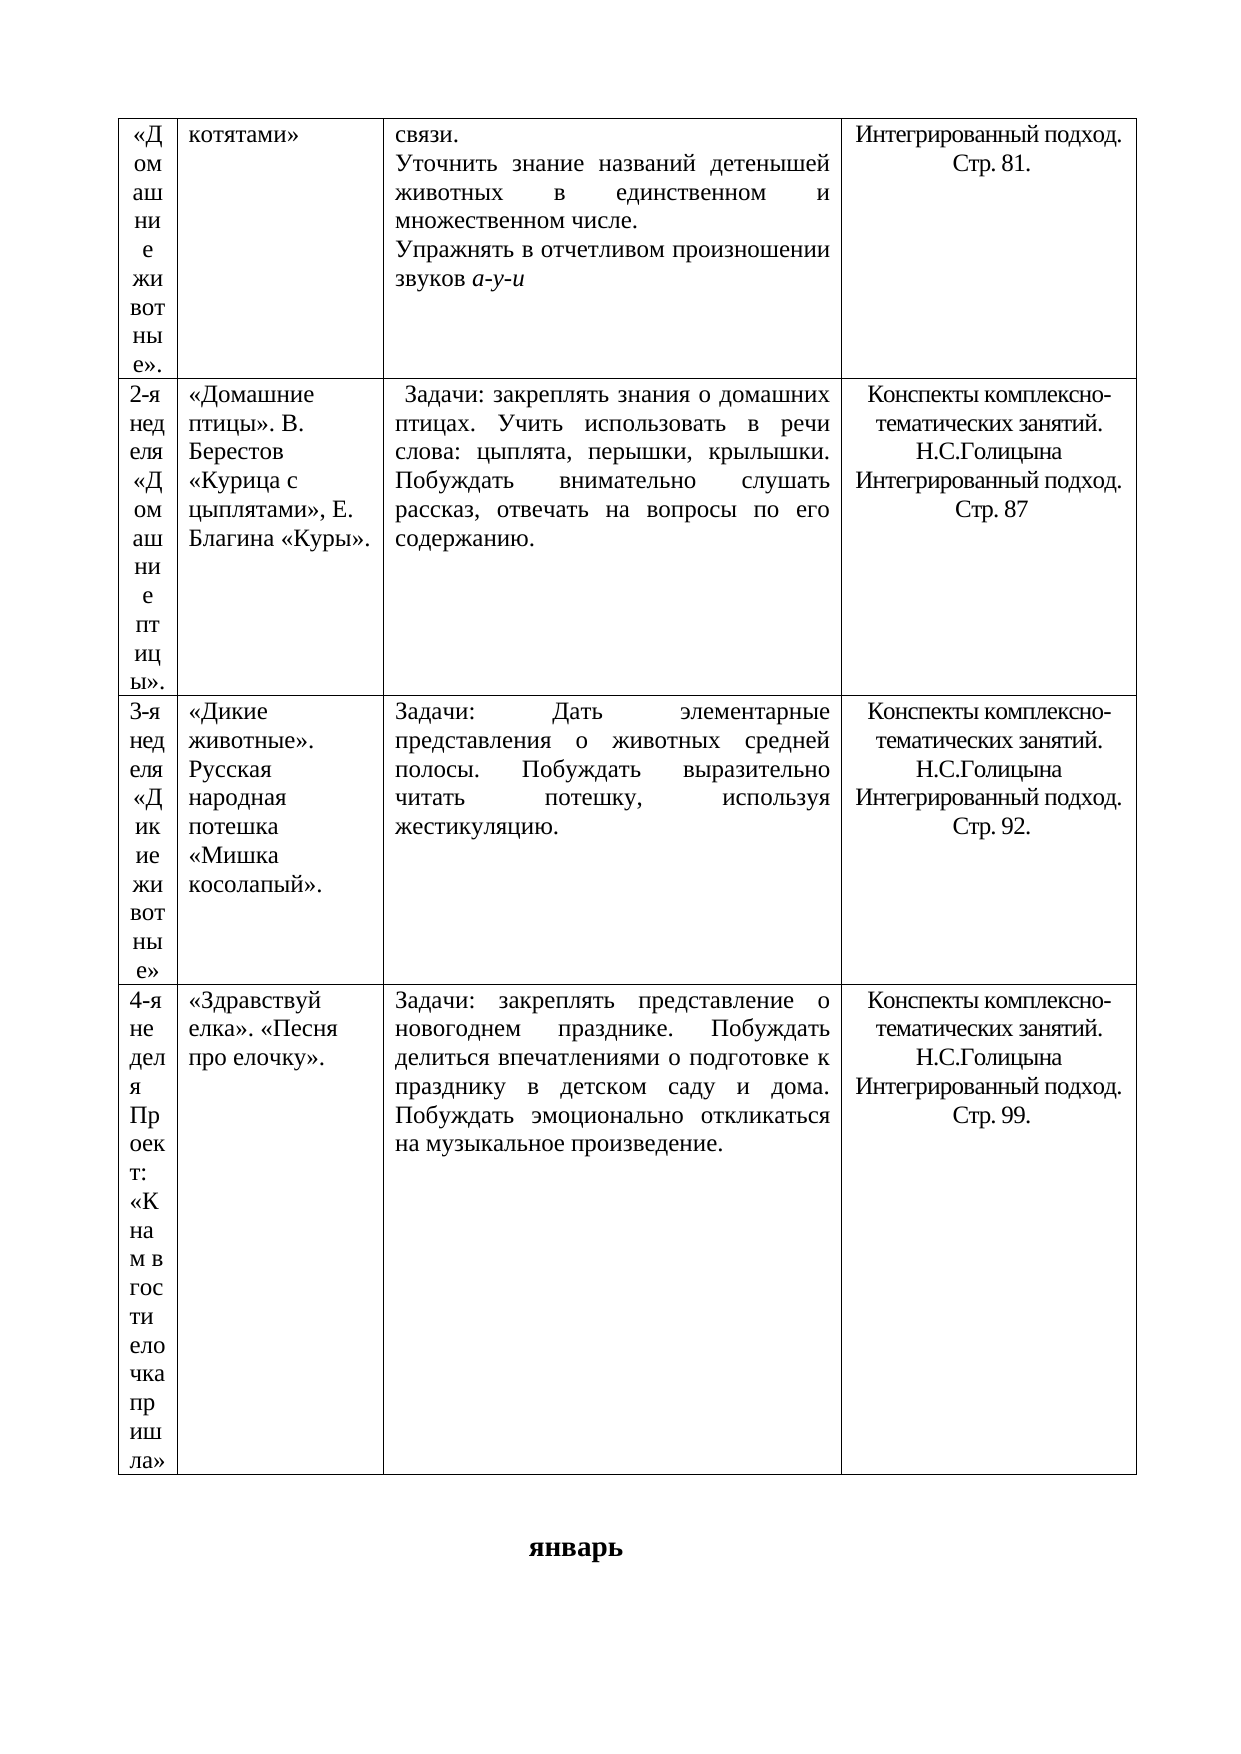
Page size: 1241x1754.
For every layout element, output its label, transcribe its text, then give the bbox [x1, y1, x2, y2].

table_cell «Здравствуй елка». «Песня про елочку». [178, 985, 383, 1473]
text январь [88, 1529, 1063, 1562]
table_cell Конспекты комплексно-тематических занятий. Н.С.Голицына Интегрированный подход. Стр. 92. [842, 696, 1136, 984]
table_cell Конспекты комплексно-тематических занятий. Н.С.Голицына Интегрированный подход. Стр. 99. [842, 985, 1136, 1473]
table_cell 3-я неделя «Дикие животные» [119, 696, 177, 984]
table_cell 2-я неделя «Домашние птицы». [119, 379, 177, 695]
table_cell 4-я неделя Проект: «К нам в гости елочка пришла» [119, 985, 177, 1473]
table_cell «Дикие животные». Русская народная потешка «Мишка косолапый». [178, 696, 383, 984]
table_cell Задачи: закреплять знания о домашних птицах. Учить использовать в речи слова: цыплята, перышки, крылышки. Побуждать внимательно слушать рассказ, отвечать на вопросы по его содержанию. [384, 379, 841, 695]
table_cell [384, 119, 841, 378]
table_cell Задачи: Дать элементарные представления о животных средней полосы. Побуждать выразительно читать потешку, используя жестикуляцию. [384, 696, 841, 984]
table_cell «Домашние птицы». В. Берестов «Курица с цыплятами», Е. Благина «Куры». [178, 379, 383, 695]
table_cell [119, 119, 177, 378]
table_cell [178, 119, 383, 378]
table_cell Конспекты комплексно-тематических занятий. Н.С.Голицына Интегрированный подход. Стр. 87 [842, 379, 1136, 695]
table_cell Задачи: закреплять представление о новогоднем празднике. Побуждать делиться впечатлениями о подготовке к празднику в детском саду и дома. Побуждать эмоционально откликаться на музыкальное произведение. [384, 985, 841, 1473]
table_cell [842, 119, 1136, 378]
